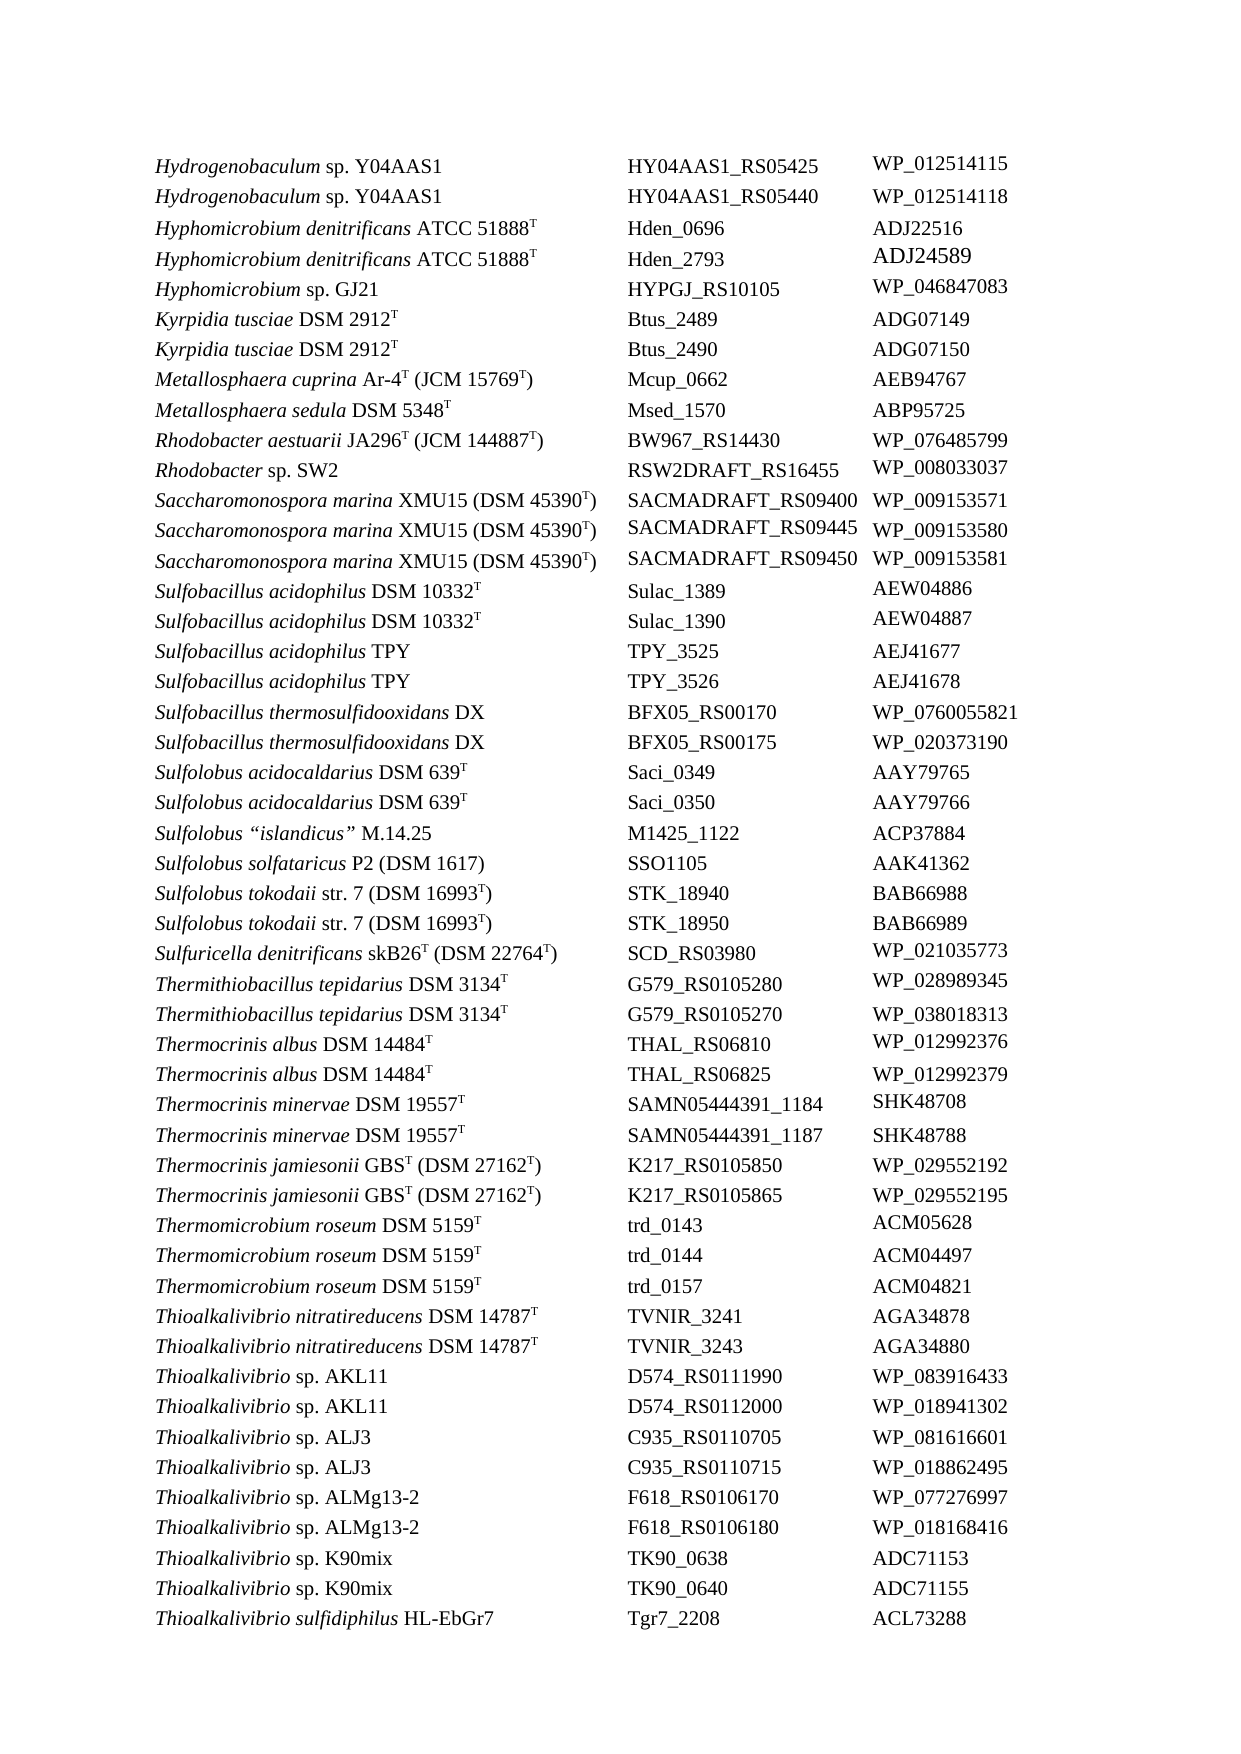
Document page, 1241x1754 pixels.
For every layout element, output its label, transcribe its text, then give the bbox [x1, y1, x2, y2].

table_cell TVNIR_3241 [620, 1298, 865, 1328]
table_cell ADJ22516 [865, 208, 1066, 240]
table_cell WP_077276997 [865, 1479, 1066, 1509]
table_cell Sulfobacillus acidophilus DSM 10332T [148, 603, 620, 633]
table_cell WP_012992376 [865, 1026, 1066, 1056]
table_cell Hydrogenobaculum sp. Y04AAS1 [148, 178, 620, 208]
table_cell Hden_0696 [620, 208, 865, 240]
table_cell BAB66988 [865, 875, 1066, 905]
table_cell WP_012514118 [865, 178, 1066, 208]
table_cell F618_RS0106180 [620, 1509, 865, 1539]
table_cell C935_RS0110705 [620, 1419, 865, 1449]
table_cell Thioalkalivibrio sp. ALJ3 [148, 1449, 620, 1479]
table_cell Msed_1570 [620, 391, 865, 422]
table_cell Thermocrinis jamiesonii GBST (DSM 27162T) [148, 1177, 620, 1207]
table_cell Sulfobacillus acidophilus DSM 10332T [148, 573, 620, 603]
table_cell WP_009153580 [865, 512, 1066, 542]
table_cell THAL_RS06825 [620, 1056, 865, 1086]
table_cell C935_RS0110715 [620, 1449, 865, 1479]
table_cell WP_018862495 [865, 1449, 1066, 1479]
table_cell AEJ41677 [865, 633, 1066, 663]
table_cell AAY79765 [865, 754, 1066, 784]
table_cell Thioalkalivibrio sp. ALJ3 [148, 1419, 620, 1449]
table_cell Btus_2489 [620, 301, 865, 331]
table_cell Sulfuricella denitrificans skB26T (DSM 22764T) [148, 935, 620, 965]
table_cell Thioalkalivibrio nitratireducens DSM 14787T [148, 1328, 620, 1358]
table_cell BFX05_RS00170 [620, 694, 865, 724]
table_cell Thermomicrobium roseum DSM 5159T [148, 1207, 620, 1237]
table_cell Thioalkalivibrio sp. ALMg13-2 [148, 1479, 620, 1509]
table_cell WP_038018313 [865, 996, 1066, 1026]
table_cell HY04AAS1_RS05440 [620, 178, 865, 208]
table_cell D574_RS0111990 [620, 1358, 865, 1388]
table_cell STK_18940 [620, 875, 865, 905]
table_cell ADG07150 [865, 331, 1066, 361]
table_cell Saci_0349 [620, 754, 865, 784]
table_cell ACL73288 [865, 1600, 1066, 1630]
table_cell G579_RS0105270 [620, 996, 865, 1026]
table_cell D574_RS0112000 [620, 1388, 865, 1418]
table_cell ADC71153 [865, 1539, 1066, 1569]
table_cell Thioalkalivibrio nitratireducens DSM 14787T [148, 1298, 620, 1328]
table_cell Kyrpidia tusciae DSM 2912T [148, 301, 620, 331]
table_cell BAB66989 [865, 905, 1066, 935]
table_cell K217_RS0105865 [620, 1177, 865, 1207]
table_cell Thioalkalivibrio sp. K90mix [148, 1539, 620, 1569]
table_cell trd_0144 [620, 1237, 865, 1267]
table_cell Sulfolobus tokodaii str. 7 (DSM 16993T) [148, 905, 620, 935]
table_cell Thioalkalivibrio sp. AKL11 [148, 1388, 620, 1418]
table_cell WP_009153581 [865, 543, 1066, 573]
table_cell Saccharomonospora marina XMU15 (DSM 45390T) [148, 543, 620, 573]
table_cell WP_046847083 [865, 271, 1066, 301]
table_cell Thermocrinis jamiesonii GBST (DSM 27162T) [148, 1147, 620, 1177]
table_cell WP_029552195 [865, 1177, 1066, 1207]
table_cell Sulfolobus tokodaii str. 7 (DSM 16993T) [148, 875, 620, 905]
table_cell SAMN05444391_1184 [620, 1086, 865, 1116]
table_cell Thioalkalivibrio sp. K90mix [148, 1570, 620, 1600]
table_cell Btus_2490 [620, 331, 865, 361]
table_cell Thermocrinis minervae DSM 19557T [148, 1116, 620, 1147]
table_cell Thioalkalivibrio sp. AKL11 [148, 1358, 620, 1388]
table_cell WP_012992379 [865, 1056, 1066, 1086]
table_cell SACMADRAFT_RS09445 [620, 512, 865, 542]
table_cell Sulac_1390 [620, 603, 865, 633]
table_cell TPY_3525 [620, 633, 865, 663]
table_cell WP_028989345 [865, 965, 1066, 996]
table_cell WP_018941302 [865, 1388, 1066, 1418]
table_cell Thermocrinis minervae DSM 19557T [148, 1086, 620, 1116]
table_cell BW967_RS14430 [620, 422, 865, 452]
table_cell K217_RS0105850 [620, 1147, 865, 1177]
table_cell WP_076485799 [865, 422, 1066, 452]
table_cell Metallosphaera sedula DSM 5348T [148, 391, 620, 422]
table_cell WP_029552192 [865, 1147, 1066, 1177]
table_cell Rhodobacter sp. SW2 [148, 452, 620, 482]
table_cell Mcup_0662 [620, 361, 865, 391]
table_cell ADG07149 [865, 301, 1066, 331]
table_cell AEW04886 [865, 573, 1066, 603]
table_cell RSW2DRAFT_RS16455 [620, 452, 865, 482]
table_cell AGA34880 [865, 1328, 1066, 1358]
table_cell F618_RS0106170 [620, 1479, 865, 1509]
table_cell AAK41362 [865, 845, 1066, 875]
table_cell Sulfolobus “islandicus” M.14.25 [148, 814, 620, 844]
table_cell Sulfobacillus thermosulfidooxidans DX [148, 724, 620, 754]
table_cell ACM04821 [865, 1268, 1066, 1298]
table_cell Saccharomonospora marina XMU15 (DSM 45390T) [148, 482, 620, 512]
table_cell WP_018168416 [865, 1509, 1066, 1539]
table_cell WP_083916433 [865, 1358, 1066, 1388]
table_cell SCD_RS03980 [620, 935, 865, 965]
table_cell TK90_0638 [620, 1539, 865, 1569]
table_cell ACM05628 [865, 1207, 1066, 1237]
table_cell TPY_3526 [620, 663, 865, 693]
table_cell Saci_0350 [620, 784, 865, 814]
table_cell AEW04887 [865, 603, 1066, 633]
table_cell TVNIR_3243 [620, 1328, 865, 1358]
table_cell trd_0143 [620, 1207, 865, 1237]
table_cell Sulac_1389 [620, 573, 865, 603]
table_cell Sulfobacillus acidophilus TPY [148, 663, 620, 693]
table_cell Thermithiobacillus tepidarius DSM 3134T [148, 965, 620, 996]
table_cell Tgr7_2208 [620, 1600, 865, 1630]
table_cell Thermithiobacillus tepidarius DSM 3134T [148, 996, 620, 1026]
table_cell Kyrpidia tusciae DSM 2912T [148, 331, 620, 361]
table_cell M1425_1122 [620, 814, 865, 844]
table_cell Sulfolobus solfataricus P2 (DSM 1617) [148, 845, 620, 875]
table_cell Metallosphaera cuprina Ar-4T (JCM 15769T) [148, 361, 620, 391]
table_cell Rhodobacter aestuarii JA296T (JCM 144887T) [148, 422, 620, 452]
table_cell AEB94767 [865, 361, 1066, 391]
table_cell Hydrogenobaculum sp. Y04AAS1 [148, 148, 620, 178]
table_cell WP_009153571 [865, 482, 1066, 512]
table_cell ABP95725 [865, 391, 1066, 422]
table_cell Thermocrinis albus DSM 14484T [148, 1026, 620, 1056]
table_cell Thioalkalivibrio sp. ALMg13-2 [148, 1509, 620, 1539]
table_cell Hden_2793 [620, 240, 865, 271]
table_cell Thermocrinis albus DSM 14484T [148, 1056, 620, 1086]
table_cell ADC71155 [865, 1570, 1066, 1600]
table_cell G579_RS0105280 [620, 965, 865, 996]
table_cell STK_18950 [620, 905, 865, 935]
table_cell AAY79766 [865, 784, 1066, 814]
table_cell Sulfolobus acidocaldarius DSM 639T [148, 784, 620, 814]
table_cell ADJ24589 [865, 240, 1066, 271]
table_cell ACP37884 [865, 814, 1066, 844]
table_cell AEJ41678 [865, 663, 1066, 693]
table_cell WP_020373190 [865, 724, 1066, 754]
table_cell TK90_0640 [620, 1570, 865, 1600]
table_cell WP_0760055821 [865, 694, 1066, 724]
table_cell HY04AAS1_RS05425 [620, 148, 865, 178]
table_cell BFX05_RS00175 [620, 724, 865, 754]
table_cell ACM04497 [865, 1237, 1066, 1267]
table_cell SACMADRAFT_RS09400 [620, 482, 865, 512]
table_cell Hyphomicrobium denitrificans ATCC 51888T [148, 240, 620, 271]
table_cell WP_008033037 [865, 452, 1066, 482]
table_cell Hyphomicrobium sp. GJ21 [148, 271, 620, 301]
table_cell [148, 1600, 620, 1630]
table_cell Hyphomicrobium denitrificans ATCC 51888T [148, 208, 620, 240]
table_cell SHK48708 [865, 1086, 1066, 1116]
table_cell trd_0157 [620, 1268, 865, 1298]
table_cell WP_021035773 [865, 935, 1066, 965]
table_cell Sulfobacillus acidophilus TPY [148, 633, 620, 663]
table_cell Saccharomonospora marina XMU15 (DSM 45390T) [148, 512, 620, 542]
table_cell Thermomicrobium roseum DSM 5159T [148, 1237, 620, 1267]
table_cell HYPGJ_RS10105 [620, 271, 865, 301]
table_cell Thermomicrobium roseum DSM 5159T [148, 1268, 620, 1298]
table_cell SACMADRAFT_RS09450 [620, 543, 865, 573]
table_cell SSO1105 [620, 845, 865, 875]
table_cell Sulfobacillus thermosulfidooxidans DX [148, 694, 620, 724]
table_cell THAL_RS06810 [620, 1026, 865, 1056]
table_cell Sulfolobus acidocaldarius DSM 639T [148, 754, 620, 784]
table_cell WP_012514115 [865, 148, 1066, 178]
table_cell SHK48788 [865, 1116, 1066, 1147]
table_cell WP_081616601 [865, 1419, 1066, 1449]
table_cell AGA34878 [865, 1298, 1066, 1328]
table_cell SAMN05444391_1187 [620, 1116, 865, 1147]
